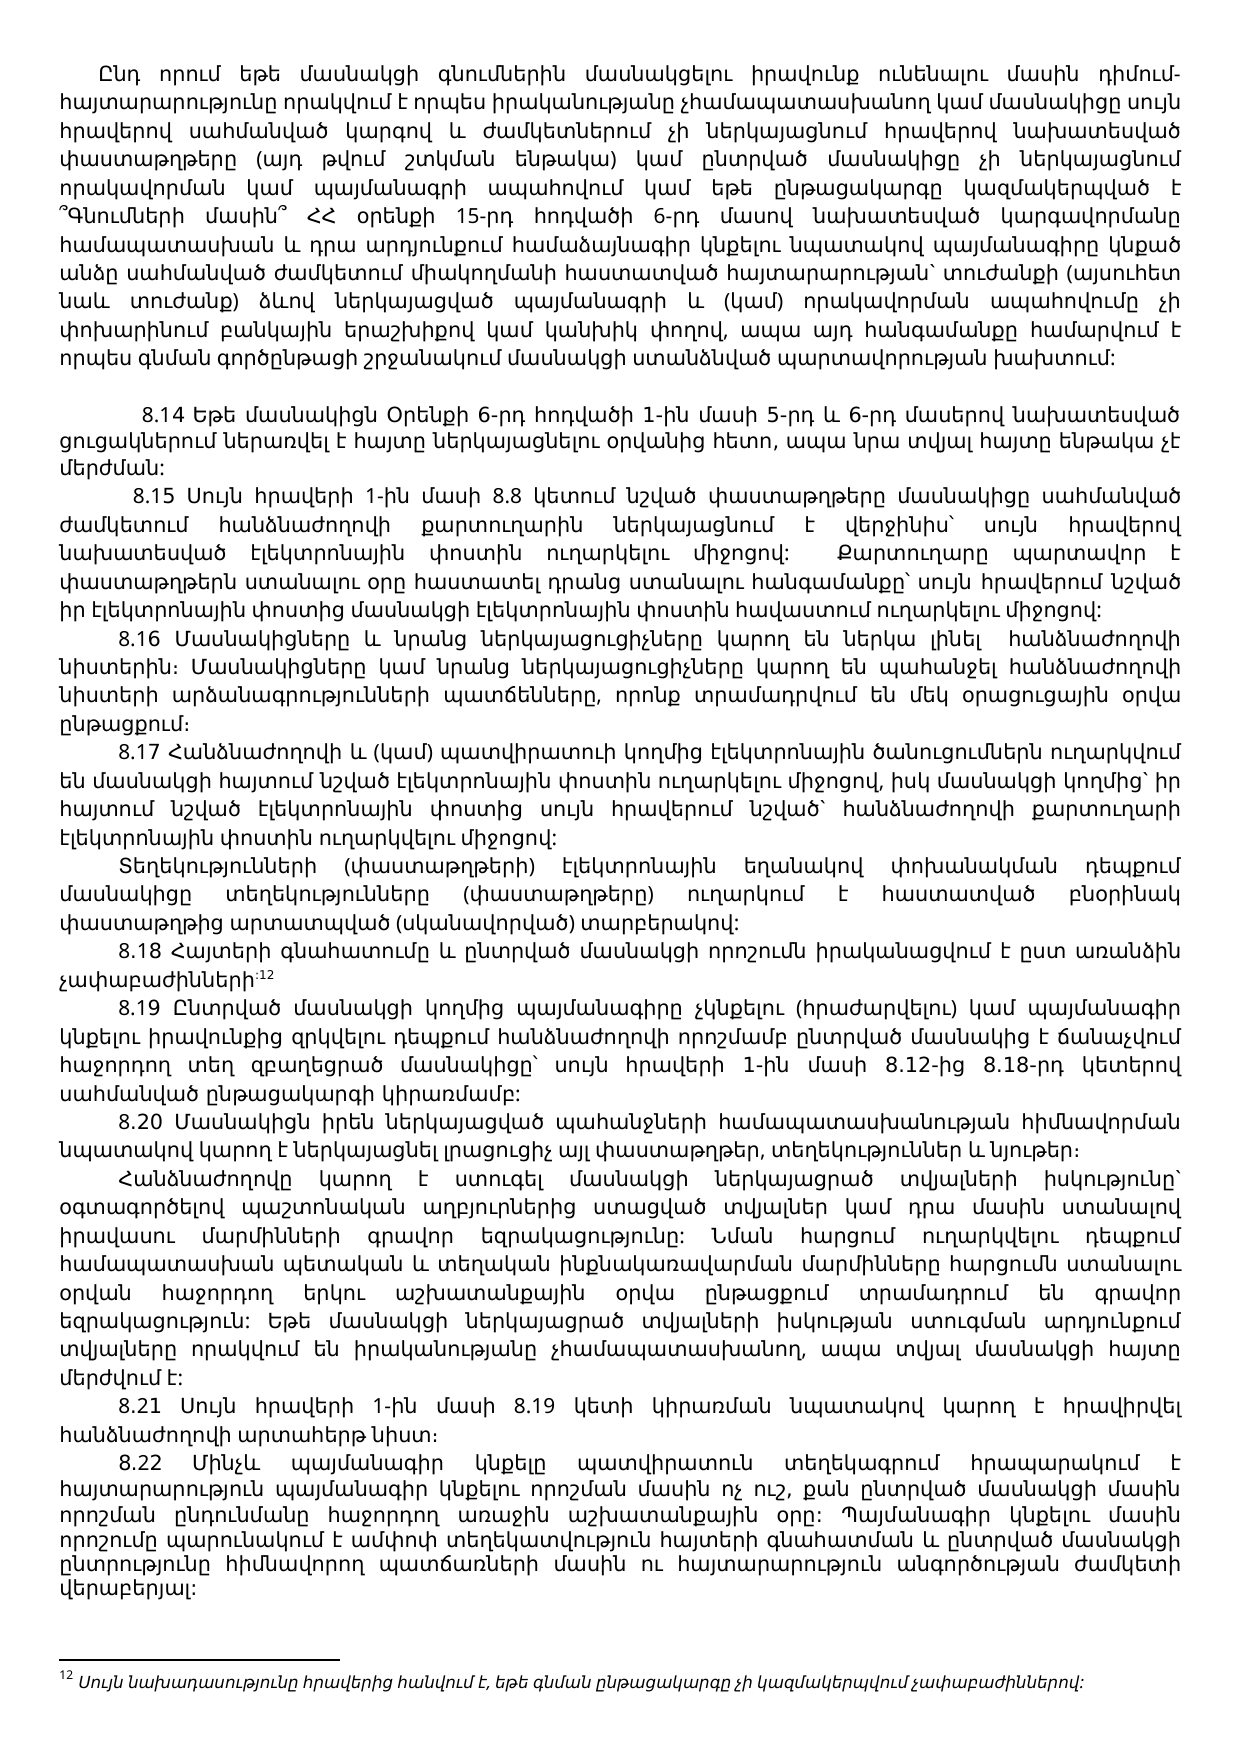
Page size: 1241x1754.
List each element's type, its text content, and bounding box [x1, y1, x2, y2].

text Տեղեկությունների (փաստաթղթերի) էլեկտրոնային եղանակով փոխանակման դեպքում մասնակիցը տեղեկությունները (փաստաթղթերը) ուղարկում է հաստատված բնօրինակ փաստաթղթից արտատպված (սկանավորված) տարբերակով: [59, 851, 1181, 936]
text 8.14 Եթե մասնակիցն Օրենքի 6-րդ հոդվածի 1-ին մասի 5-րդ և 6-րդ մասերով նախատեսված ցուցակներում ներառվել է հայտը ներկայացնելու օրվանից հետո, ապա նրա տվյալ հայտը ենթակա չէ մերժման: [59, 400, 1181, 481]
text Հանձնաժողովը կարող է ստուգել մասնակցի ներկայացրած տվյալների իսկությունը` օգտագործելով պաշտոնական աղբյուրներից ստացված տվյալներ կամ դրա մասին ստանալով իրավասու մարմինների գրավոր եզրակացությունը: Նման հարցում ուղարկվելու դեպքում համապատասխան պետական և տեղական ինքնակառավարման մարմինները հարցումն ստանալու օրվան հաջորդող երկու աշխատանքային օրվա ընթացքում տրամադրում են գրավոր եզրակացություն: Եթե մասնակցի ներկայացրած տվյալների իսկության ստուգման արդյունքում տվյալները որակվում են իրականությանը չհամապատասխանող, ապա տվյալ մասնակցի հայտը մերժվում է: [59, 1164, 1181, 1391]
text 8.20 Մասնակիցն իրեն ներկայացված պահանջների համապատասխանության հիմնավորման նպատակով կարող է ներկայացնել լրացուցիչ այլ փաստաթղթեր, տեղեկություններ և նյութեր։ [59, 1107, 1181, 1164]
text 8.22 Մինչև պայմանագիր կնքելը պատվիրատուն տեղեկագրում հրապարակում է հայտարարություն պայմանագիր կնքելու որոշման մասին ոչ ուշ, քան ընտրված մասնակցի մասին որոշման ընդունմանը հաջորդող առաջին աշխատանքային օրը: Պայմանագիր կնքելու մասին որոշումը պարունակում է ամփոփ տեղեկատվություն հայտերի գնահատման և ընտրված մասնակցի ընտրությունը հիմնավորող պատճառների մասին ու հայտարարություն անգործության ժամկետի վերաբերյալ: [59, 1448, 1181, 1601]
text 8.15 Սույն հրավերի 1-ին մասի 8.8 կետում նշված փաստաթղթերը մասնակիցը սահմանված ժամկետում հանձնաժողովի քարտուղարին ներկայացնում է վերջինիս՝ սույն հրավերով նախատեսված էլեկտրոնային փոստին ուղարկելու միջոցով: Քարտուղարը պարտավոր է փաստաթղթերն ստանալու օրը հաստատել դրանց ստանալու հանգամանքը՝ սույն հրավերում նշված իր էլեկտրոնային փոստից մասնակցի էլեկտրոնային փոստին հավաստում ուղարկելու միջոցով: [59, 481, 1181, 624]
text 8.16 Մասնակիցները և նրանց ներկայացուցիչները կարող են ներկա լինել հանձնաժողովի նիստերին։ Մասնակիցները կամ նրանց ներկայացուցիչները կարող են պահանջել հանձնաժողովի նիստերի արձանագրությունների պատճենները, որոնք տրամադրվում են մեկ օրացուցային օրվա ընթացքում։ [59, 624, 1181, 737]
text Ընդ որում եթե մասնակցի գնումներին մասնակցելու իրավունք ունենալու մասին դիմում-հայտարարությունը որակվում է որպես իրականությանը չհամապատասխանող կամ մասնակիցը սույն հրավերով սահմանված կարգով և ժամկետներում չի ներկայացնում հրավերով նախատեսված փաստաթղթերը (այդ թվում շտկման ենթակա) կամ ընտրված մասնակիցը չի ներկայացնում որակավորման կամ պայմանագրի ապահովում կամ եթե ընթացակարգը կազմակերպված է ՞Գնումների մասին՞ ՀՀ օրենքի 15-րդ հոդվածի 6-րդ մասով նախատեսված կարգավորմանը համապատասխան և դրա արդյունքում համաձայնագիր կնքելու նպատակով պայմանագիրը կնքած անձը սահմանված ժամկետում միակողմանի հաստատված հայտարարության` տուժանքի (այսուհետ նաև տուժանք) ձևով ներկայացված պայմանագրի և (կամ) որակավորման ապահովումը չի փոխարինում բանկային երաշխիքով կամ կանխիկ փողով, ապա այդ հանգամանքը համարվում է որպես գնման գործընթացի շրջանակում մասնակցի ստանձնված պարտավորության խախտում: [59, 59, 1181, 372]
text 8.17 Հանձնաժողովի և (կամ) պատվիրատուի կողմից էլեկտրոնային ծանուցումներն ուղարկվում են մասնակցի հայտում նշված էլեկտրոնային փոստին ուղարկելու միջոցով, իսկ մասնակցի կողմից` իր հայտում նշված էլեկտրոնային փոստից սույն հրավերում նշված` հանձնաժողովի քարտուղարի էլեկտրոնային փոստին ուղարկվելու միջոցով: [59, 737, 1181, 851]
text 8.19 Ընտրված մասնակցի կողմից պայմանագիրը չկնքելու (հրաժարվելու) կամ պայմանագիր կնքելու իրավունքից զրկվելու դեպքում հանձնաժողովի որոշմամբ ընտրված մասնակից է ճանաչվում հաջորդող տեղ զբաղեցրած մասնակիցը՝ սույն հրավերի 1-ին մասի 8.12-ից 8.18-րդ կետերով սահմանված ընթացակարգի կիրառմամբ: [59, 993, 1181, 1107]
text 8.21 Սույն հրավերի 1-ին մասի 8.19 կետի կիրառման նպատակով կարող է հրավիրվել հանձնաժողովի արտահերթ նիստ։ [59, 1391, 1181, 1448]
text 8.18 Հայտերի գնահատումը և ընտրված մասնակցի որոշումն իրականացվում է ըստ առանձին չափաբաժինների: [59, 936, 1181, 993]
